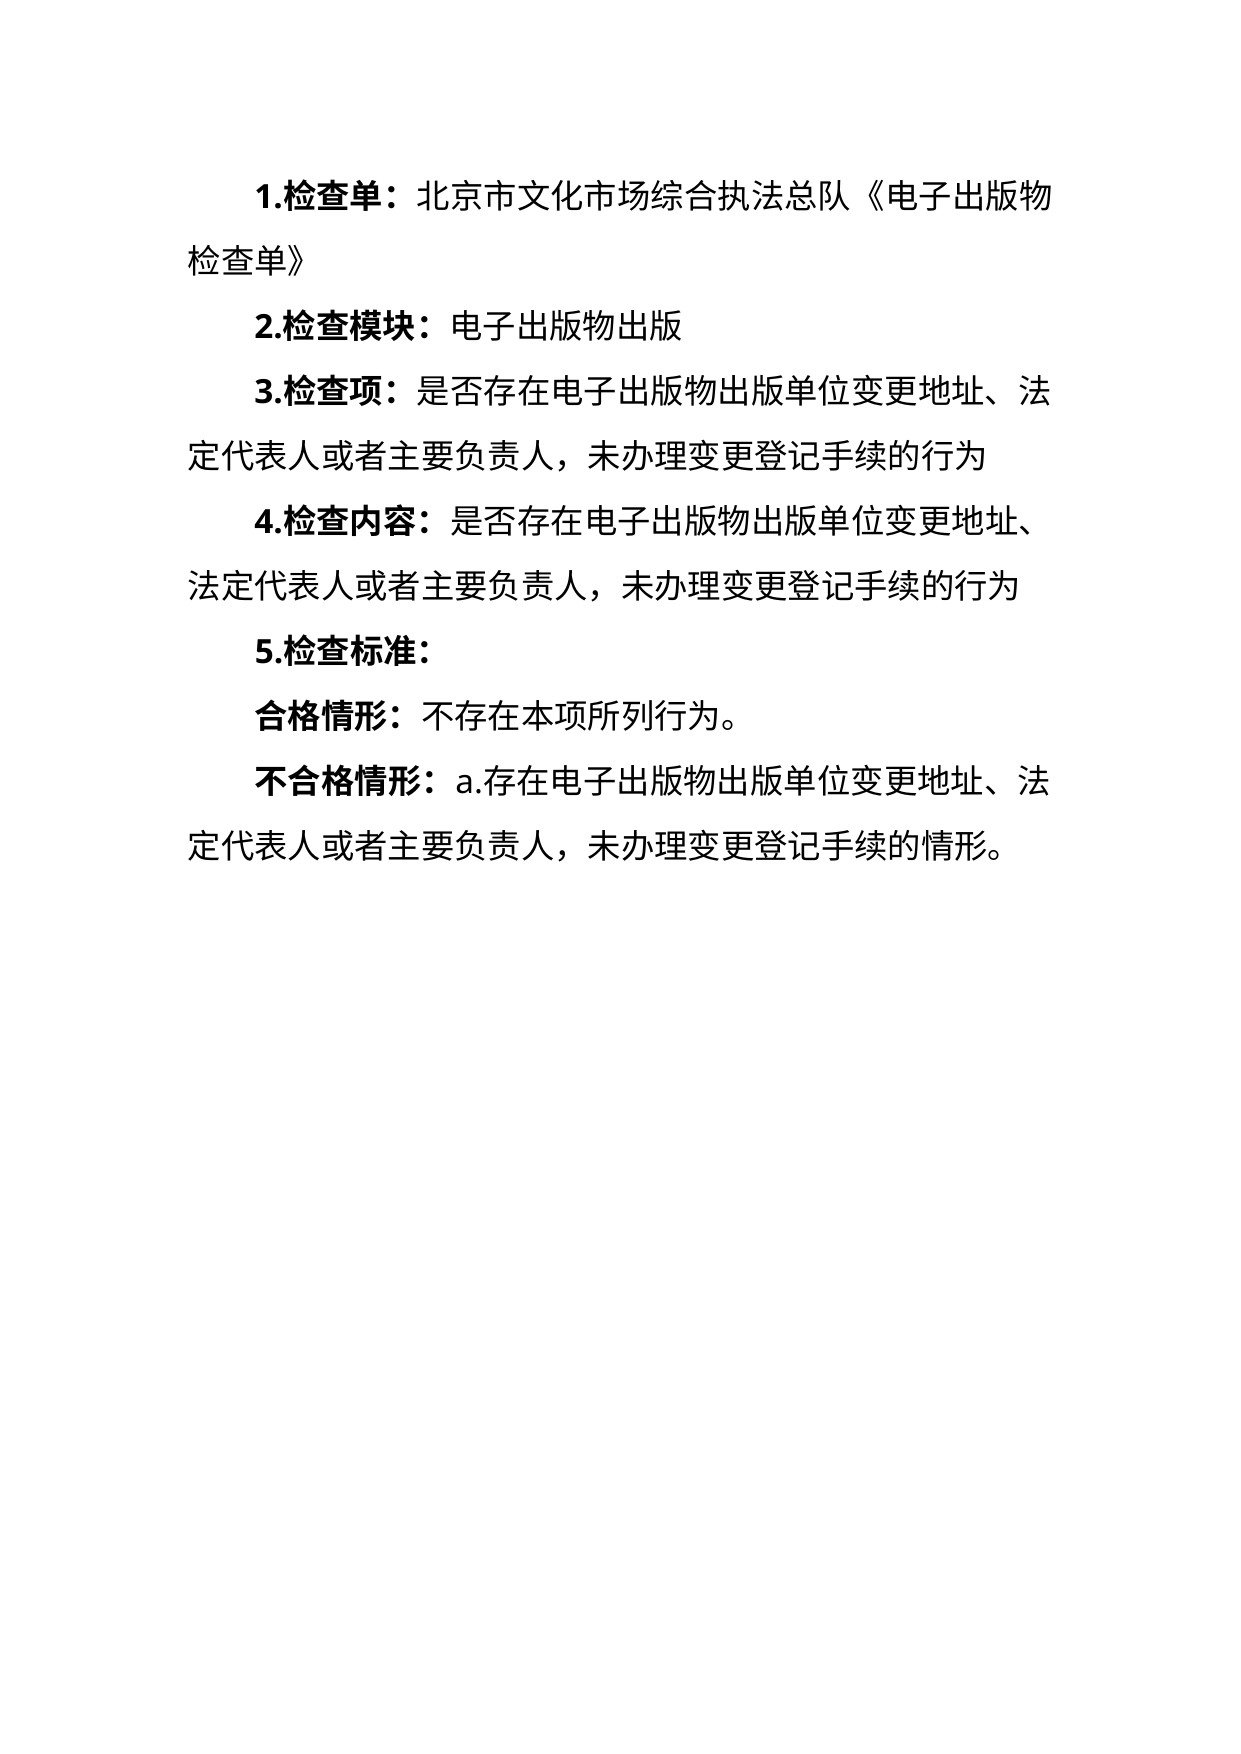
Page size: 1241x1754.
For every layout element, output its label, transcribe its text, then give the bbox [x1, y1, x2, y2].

text 4.检查内容：是否存在电子出版物出版单位变更地址、法定代表人或者主要负责人，未办理变更登记手续的行为 [187, 487, 1053, 617]
text 3.检查项：是否存在电子出版物出版单位变更地址、法定代表人或者主要负责人，未办理变更登记手续的行为 [187, 357, 1053, 487]
text 2.检查模块：电子出版物出版 [187, 292, 1053, 357]
text 1.检查单：北京市文化市场综合执法总队《电子出版物检查单》 [187, 162, 1053, 292]
text 不合格情形：a.存在电子出版物出版单位变更地址、法定代表人或者主要负责人，未办理变更登记手续的情形。 [187, 747, 1053, 877]
text 5.检查标准： [187, 617, 1053, 682]
text 合格情形：不存在本项所列行为。 [187, 682, 1053, 747]
